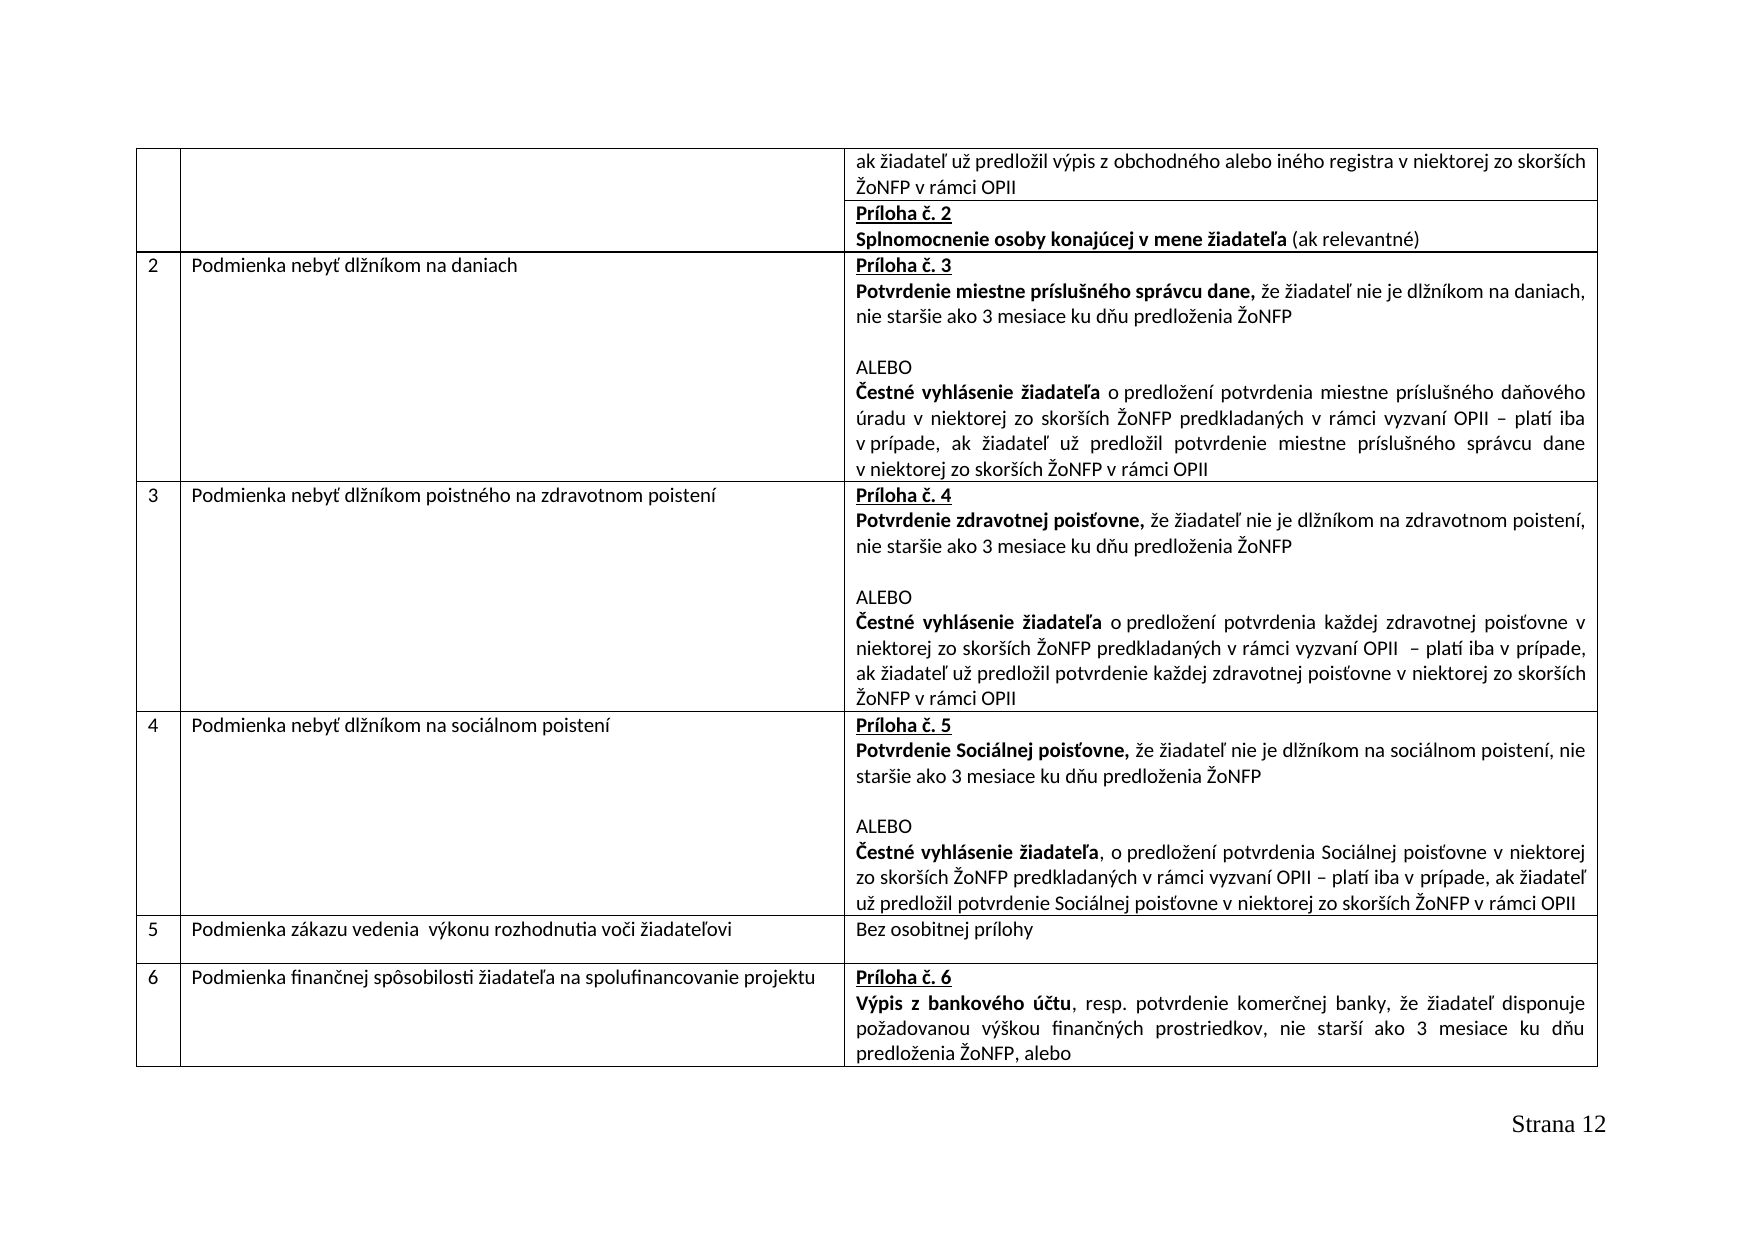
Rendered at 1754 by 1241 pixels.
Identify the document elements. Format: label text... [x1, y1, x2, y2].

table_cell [845, 149, 1597, 199]
table_cell Príloha č. 5 Potvrdenie Sociálnej poisťovne, že žiadateľ nie je dlžníkom na sociálnom poistení, nie staršie ako 3 mesiace ku dňu predloženia ŽoNFP alebo Čestné vyhlásenie žiadateľa, o predložení potvrdenia Sociálnej poisťovne v niektorej zo skorších ŽoNFP predkladaných v rámci vyzvaní OPII – platí iba v prípade, ak žiadateľ už predložil potvrdenie Sociálnej poisťovne v niektorej zo skorších ŽoNFP v rámci OPII [845, 712, 1597, 915]
table_cell 4 [137, 712, 180, 915]
table_cell Príloha č. 2 Splnomocnenie osoby konajúcej v mene žiadateľa (ak relevantné) [845, 201, 1597, 251]
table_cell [181, 149, 844, 251]
table_cell Podmienka zákazu vedenia výkonu rozhodnutia voči žiadateľovi [181, 916, 844, 963]
table_cell 3 [137, 482, 180, 711]
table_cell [845, 964, 1597, 1066]
table_cell Podmienka nebyť dlžníkom poistného na zdravotnom poistení [181, 482, 844, 711]
table_cell 6 [137, 964, 180, 1066]
table_cell Podmienka nebyť dlžníkom na daniach [181, 253, 844, 481]
table_cell Podmienka nebyť dlžníkom na sociálnom poistení [181, 712, 844, 915]
table_cell 5 [137, 916, 180, 963]
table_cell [181, 964, 844, 1066]
table_cell 2 [137, 253, 180, 481]
table_cell Príloha č. 4 Potvrdenie zdravotnej poisťovne, že žiadateľ nie je dlžníkom na zdravotnom poistení, nie staršie ako 3 mesiace ku dňu predloženia ŽoNFP alebo Čestné vyhlásenie žiadateľa o predložení potvrdenia každej zdravotnej poisťovne v niektorej zo skorších ŽoNFP predkladaných v rámci vyzvaní OPII – platí iba v prípade, ak žiadateľ už predložil potvrdenie každej zdravotnej poisťovne v niektorej zo skorších ŽoNFP v rámci OPII [845, 482, 1597, 711]
table_cell 1 [137, 149, 180, 251]
table_cell Bez osobitnej prílohy [845, 916, 1597, 963]
table_cell Príloha č. 3 Potvrdenie miestne príslušného správcu dane, že žiadateľ nie je dlžníkom na daniach, nie staršie ako 3 mesiace ku dňu predloženia ŽoNFP alebo Čestné vyhlásenie žiadateľa o predložení potvrdenia miestne príslušného daňového úradu v niektorej zo skorších ŽoNFP predkladaných v rámci vyzvaní OPII – platí iba v prípade, ak žiadateľ už predložil potvrdenie miestne príslušného správcu dane v niektorej zo skorších ŽoNFP v rámci OPII [845, 253, 1597, 481]
